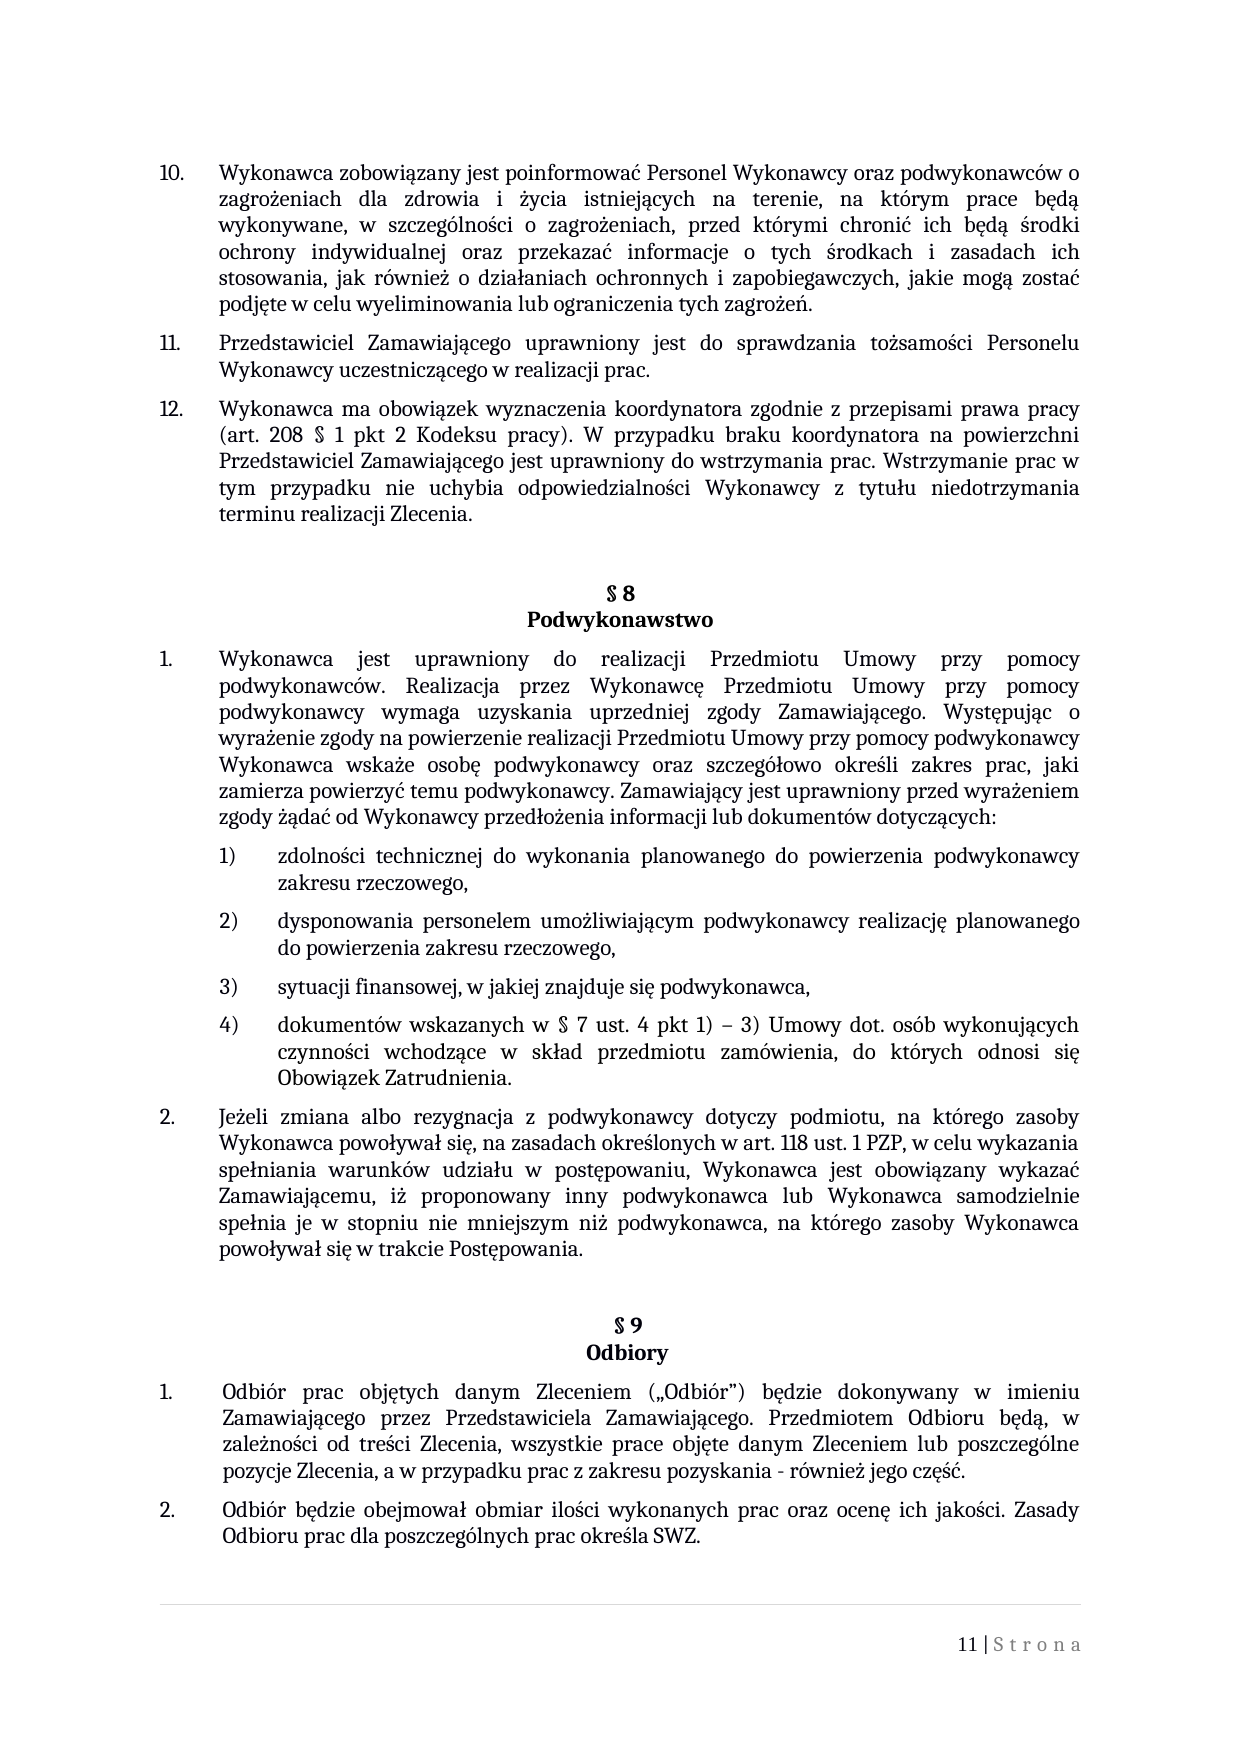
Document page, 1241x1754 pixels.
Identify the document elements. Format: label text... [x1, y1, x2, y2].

list Odbiór będzie obejmował obmiar ilości wykonanych prac oraz ocenę ich jakości. Zasady Odbioru prac dla poszczególnych prac określa SWZ. [159, 1496, 1081, 1549]
text 10. Wykonawca zobowiązany jest poinformować Personel Wykonawcy oraz podwykonawców o zagrożeniach dla zdrowia i życia istniejących na terenie, na którym prace będą wykonywane, w szczególności o zagrożeniach, przed którymi chronić ich będą środki ochrony indywidualnej oraz przekazać informacje o tych środkach i zasadach ich stosowania, jak również o działaniach ochronnych i zapobiegawczych, jakie mogą zostać podjęte w celu wyeliminowania lub ograniczenia tych zagrożeń. [159, 159, 1081, 318]
list § 9 Odbiory [174, 1313, 1081, 1366]
list Odbiór prac objętych danym Zleceniem („Odbiór”) będzie dokonywany w imieniu Zamawiającego przez Przedstawiciela Zamawiającego. Przedmiotem Odbioru będą, w zależności od treści Zlecenia, wszystkie prace objęte danym Zleceniem lub poszczególne pozycje Zlecenia, a w przypadku prac z zakresu pozyskania - również jego część. [159, 1378, 1081, 1484]
text 3) sytuacji finansowej, w jakiej znajduje się podwykonawca, [219, 973, 1081, 1000]
text 12. Wykonawca ma obowiązek wyznaczenia koordynatora zgodnie z przepisami prawa pracy (art. 208 § 1 pkt 2 Kodeksu pracy). W przypadku braku koordynatora na powierzchni Przedstawiciel Zamawiającego jest uprawniony do wstrzymania prac. Wstrzymanie prac w tym przypadku nie uchybia odpowiedzialności Wykonawcy z tytułu niedotrzymania terminu realizacji Zlecenia. [159, 395, 1081, 527]
list Jeżeli zmiana albo rezygnacja z podwykonawcy dotyczy podmiotu, na którego zasoby Wykonawca powoływał się, na zasadach określonych w art. 118 ust. 1 PZP, w celu wykazania spełniania warunków udziału w postępowaniu, Wykonawca jest obowiązany wykazać Zamawiającemu, iż proponowany inny podwykonawca lub Wykonawca samodzielnie spełnia je w stopniu nie mniejszym niż podwykonawca, na którego zasoby Wykonawca powoływał się w trakcie Postępowania. [159, 1104, 1081, 1262]
text 11. Przedstawiciel Zamawiającego uprawniony jest do sprawdzania tożsamości Personelu Wykonawcy uczestniczącego w realizacji prac. [159, 330, 1081, 383]
text 2) dysponowania personelem umożliwiającym podwykonawcy realizację planowanego do powierzenia zakresu rzeczowego, [219, 908, 1081, 961]
text 1) zdolności technicznej do wykonania planowanego do powierzenia podwykonawcy zakresu rzeczowego, [219, 843, 1081, 896]
list § 8 Podwykonawstwo [159, 581, 1081, 633]
list Wykonawca jest uprawniony do realizacji Przedmiotu Umowy przy pomocy podwykonawców. Realizacja przez Wykonawcę Przedmiotu Umowy przy pomocy podwykonawcy wymaga uzyskania uprzedniej zgody Zamawiającego. Występując o wyrażenie zgody na powierzenie realizacji Przedmiotu Umowy przy pomocy podwykonawcy Wykonawca wskaże osobę podwykonawcy oraz szczegółowo określi zakres prac, jaki zamierza powierzyć temu podwykonawcy. Zamawiający jest uprawniony przed wyrażeniem zgody żądać od Wykonawcy przedłożenia informacji lub dokumentów dotyczących: [159, 646, 1081, 831]
text 4) dokumentów wskazanych w § 7 ust. 4 pkt 1) – 3) Umowy dot. osób wykonujących czynności wchodzące w skład przedmiotu zamówienia, do których odnosi się Obowiązek Zatrudnienia. [219, 1012, 1081, 1091]
